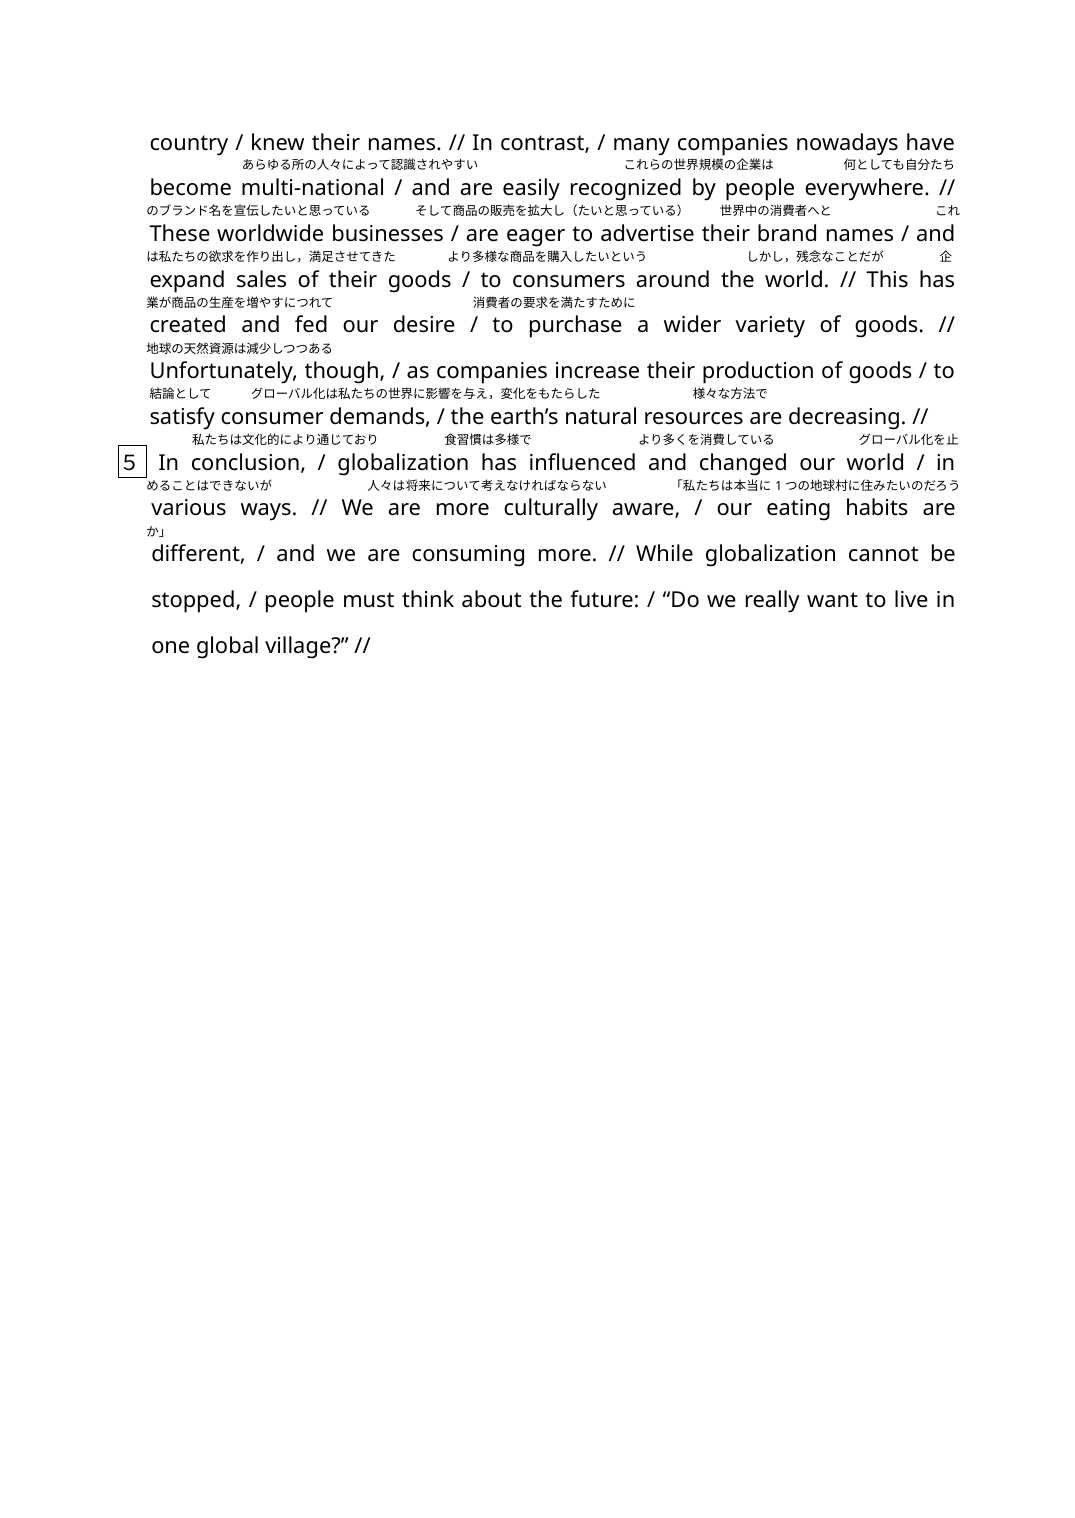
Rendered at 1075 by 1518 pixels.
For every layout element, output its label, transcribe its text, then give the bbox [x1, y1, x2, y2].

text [118, 119, 957, 439]
text ５ In conclusion, / globalization has influenced and changed our world / in various ways. // We are more culturally aware, / our eating habits are different, / and we are consuming more. // While globalization cannot be stopped, / people must think about the future: / “Do we really want to live in one global village?” // [118, 439, 957, 667]
